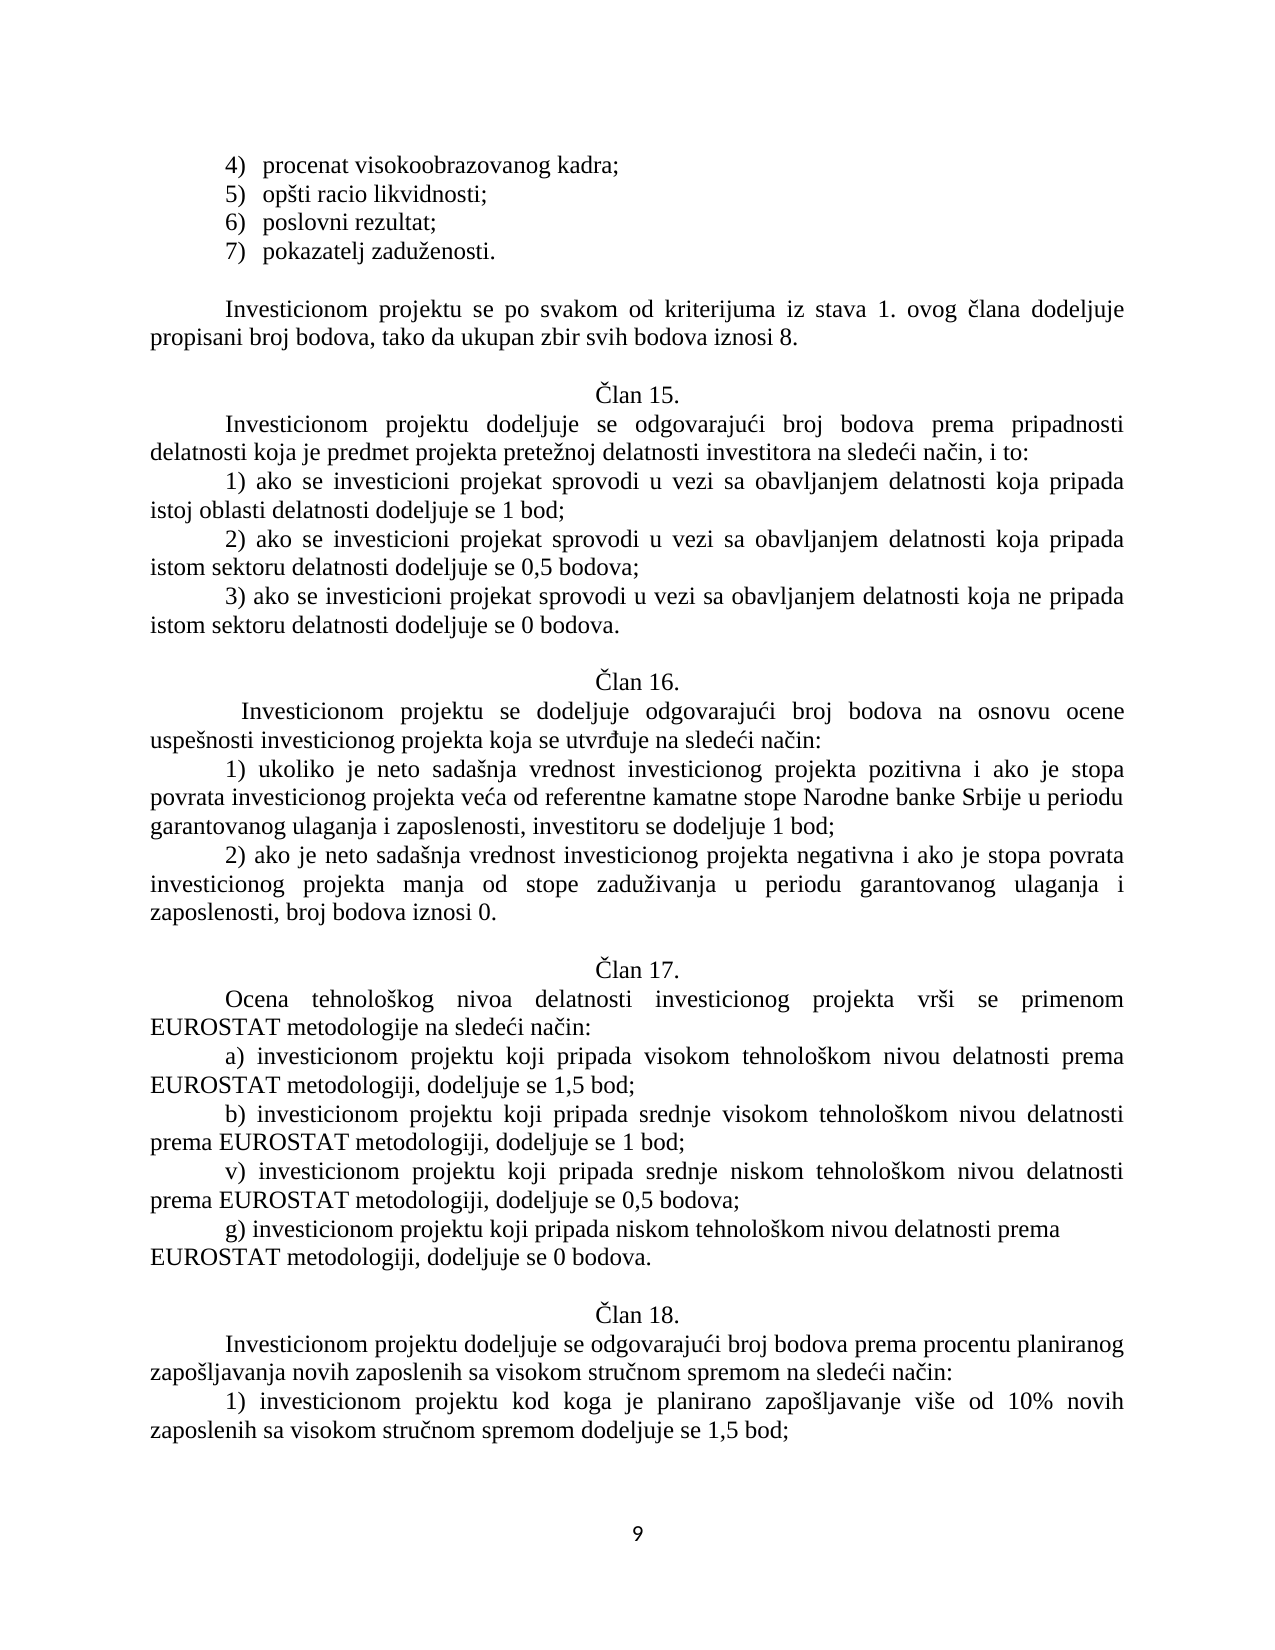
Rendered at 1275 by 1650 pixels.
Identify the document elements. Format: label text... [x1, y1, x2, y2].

text 1) investicionom projektu kod koga je planirano zapošljavanje više od 10% novih zaposlenih sa visokom stručnom spremom dodeljuje se 1,5 bod; [150, 1386, 1125, 1444]
text Član 16. [150, 667, 1125, 696]
text Investicionom projektu dodeljuje se odgovarajući broj bodova prema procentu planiranog zapošljavanja novih zaposlenih sa visokom stručnom spremom na sledeći način: [150, 1329, 1125, 1386]
text b) investicionom projektu koji pripada srednje visokom tehnološkom nivou delatnosti prema EUROSTAT metodologiji, dodeljuje se 1 bod; [150, 1099, 1125, 1156]
text Član 17. [150, 955, 1125, 984]
list opšti racio likvidnosti; [225, 179, 1125, 207]
text v) investicionom projektu koji pripada srednje niskom tehnološkom nivou delatnosti prema EUROSTAT metodologiji, dodeljuje se 0,5 bodova; [150, 1156, 1125, 1214]
list pokazatelj zaduženosti. [225, 236, 1125, 265]
list poslovni rezultat; [225, 207, 1125, 236]
text 1) ukoliko je neto sadašnja vrednost investicionog projekta pozitivna i ako je stopa povrata investicionog projekta veća od referentne kamatne stope Narodne banke Srbije u periodu garantovanog ulaganja i zaposlenosti, investitoru se dodeljuje 1 bod; [150, 754, 1125, 840]
text g) investicionom projektu koji pripada niskom tehnološkom nivou delatnosti prema EUROSTAT metodologiji, dodeljuje se 0 bodova. [150, 1214, 1125, 1271]
text Ocena tehnološkog nivoa delatnosti investicionog projekta vrši se primenom EUROSTAT metodologije na sledeći način: [150, 984, 1125, 1041]
text Član 18. [150, 1300, 1125, 1329]
text Investicionom projektu se dodeljuje odgovarajući broj bodova na osnovu ocene uspešnosti investicionog projekta koja se utvrđuje na sledeći način: [150, 696, 1125, 754]
text a) investicionom projektu koji pripada visokom tehnološkom nivou delatnosti prema EUROSTAT metodologiji, dodeljuje se 1,5 bod; [150, 1041, 1125, 1099]
text Investicionom projektu dodeljuje se odgovarajući broj bodova prema pripadnosti delatnosti koja je predmet projekta pretežnoj delatnosti investitora na sledeći način, i to: [150, 409, 1125, 466]
text 2) ako se investicioni projekat sprovodi u vezi sa obavljanjem delatnosti koja pripada istom sektoru delatnosti dodeljuje se 0,5 bodova; [150, 524, 1125, 581]
text 1) ako se investicioni projekat sprovodi u vezi sa obavljanjem delatnosti koja pripada istoj oblasti delatnosti dodeljuje se 1 bod; [150, 466, 1125, 524]
text 3) ako se investicioni projekat sprovodi u vezi sa obavljanjem delatnosti koja ne pripada istom sektoru delatnosti dodeljuje se 0 bodova. [150, 581, 1125, 639]
text Član 15. [150, 380, 1125, 409]
text Investicionom projektu se po svakom od kriterijuma iz stava 1. ovog člana dodeljuje propisani broj bodova, tako da ukupan zbir svih bodova iznosi 8. [150, 294, 1125, 351]
text 2) ako je neto sadašnja vrednost investicionog projekta negativna i ako je stopa povrata investicionog projekta manja od stope zaduživanja u periodu garantovanog ulaganja i zaposlenosti, broj bodova iznosi 0. [150, 840, 1125, 926]
list procenat visokoobrazovanog kadra; [225, 150, 1125, 179]
